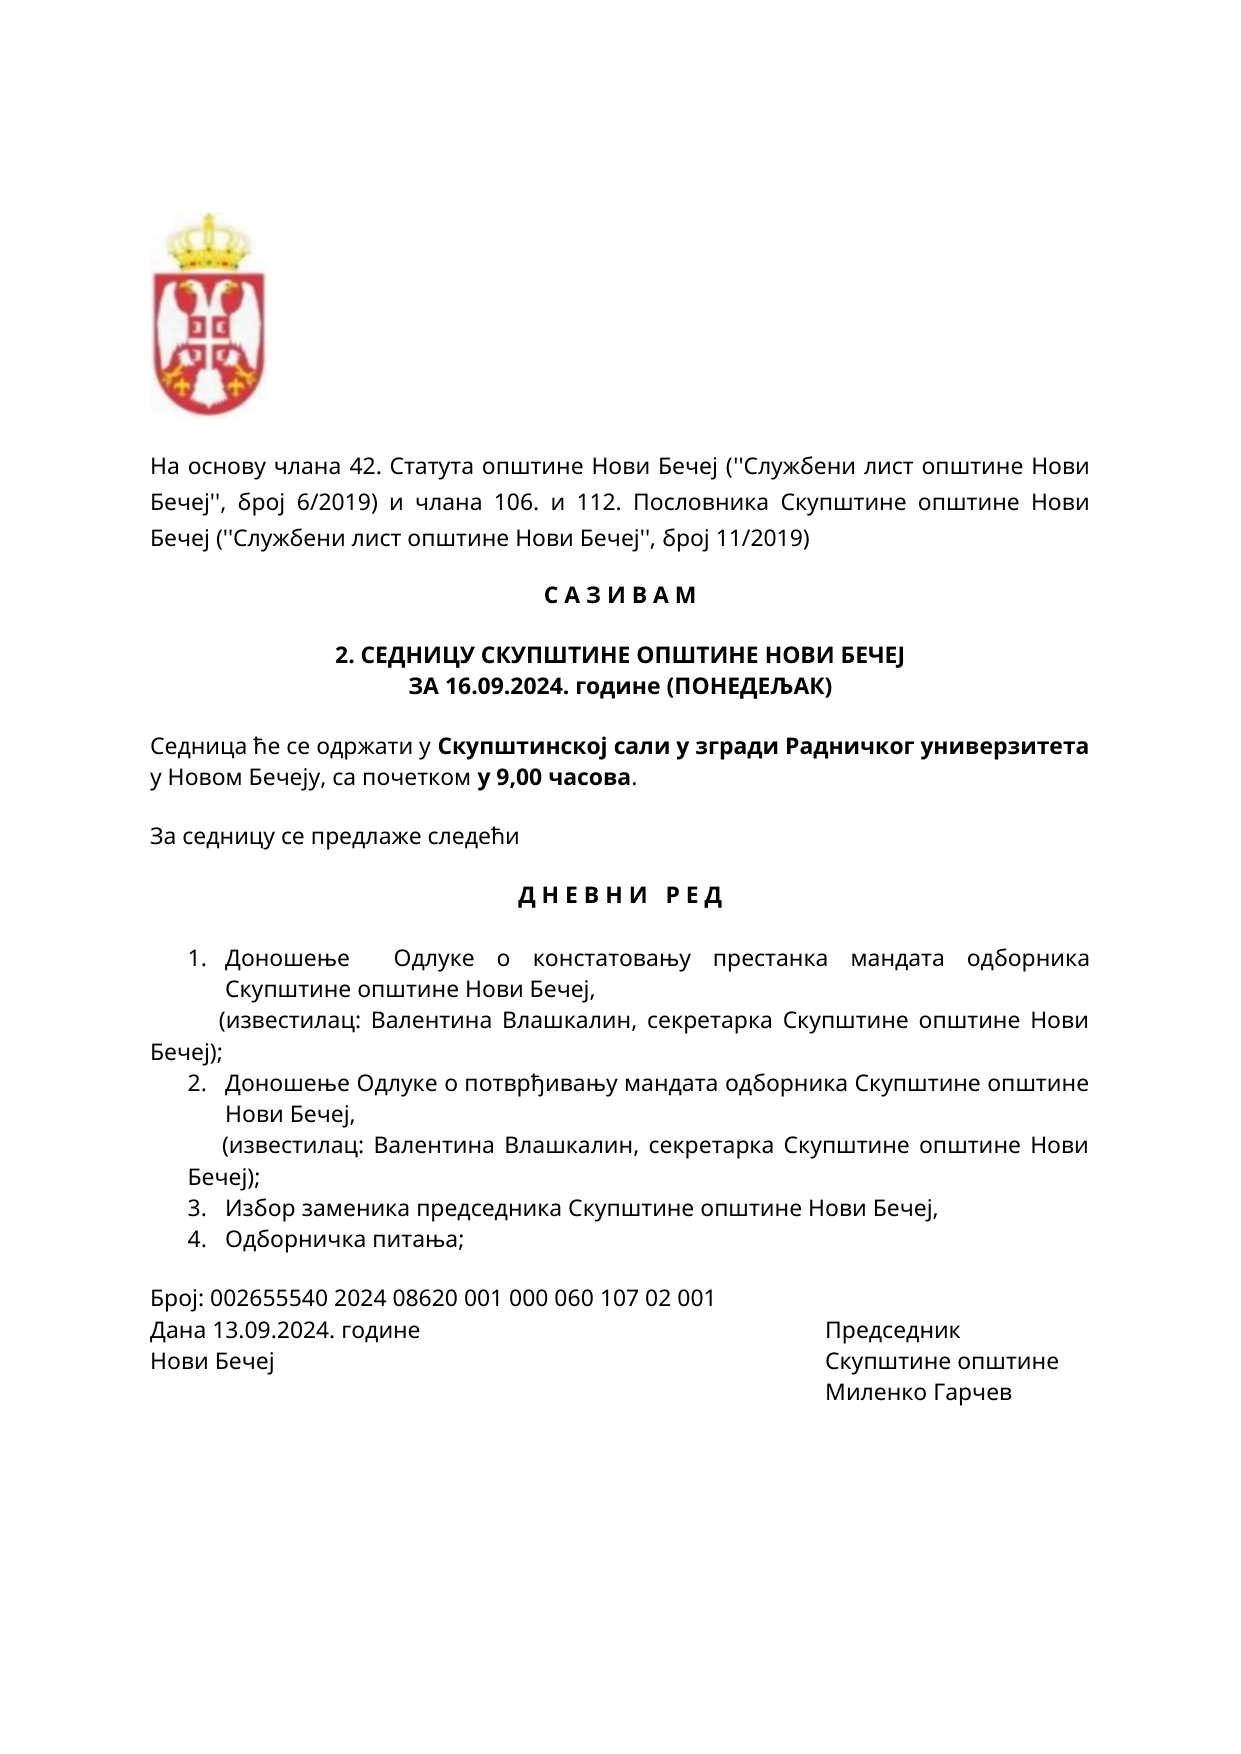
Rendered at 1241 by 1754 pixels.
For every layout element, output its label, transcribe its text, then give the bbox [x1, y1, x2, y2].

list (известилац: Валентина Влашкалин, секретарка Скупштине општине Нови Бечеј); [187, 1129, 1090, 1192]
list Одборничка питања; [187, 1223, 1090, 1254]
text Д Н Е В Н И Р Е Д [150, 879, 1090, 911]
text Нови Бечеј Скупштине општине [150, 1345, 1090, 1376]
text Број: 002655540 2024 08620 001 000 060 107 02 001 [150, 1282, 1090, 1314]
text ЗА 16.09.2024. године (ПОНЕДЕЉАК) [150, 670, 1090, 702]
text За седницу се предлаже следећи [150, 820, 1090, 851]
text На основу члана 42. Статута општине Нови Бечеј (''Службени лист општине Нови Бечеј'', број 6/2019) и члана 106. и 112. Пословника Скупштине општине Нови Бечеј (''Службени лист општине Нови Бечеј'', број 11/2019) [150, 450, 1090, 553]
list Доношење Одлуке о потврђивању мандата одборника Скупштине општине Нови Бечеј, [187, 1067, 1090, 1129]
picture [150, 212, 268, 419]
list (известилац: Валентина Влашкалин, секретарка Скупштине општине Нови Бечеј); [150, 1004, 1090, 1067]
text Миленко Гарчев [150, 1376, 1090, 1407]
text С А З И В А М [150, 579, 1090, 610]
text Дана 13.09.2024. године Председник [150, 1314, 1090, 1345]
text Седница ће се одржати у Скупштинској сали у згради Радничког универзитета у Новом Бечеју, са почетком у 9,00 часова. [150, 729, 1090, 792]
list Доношење Одлуке о констатовању престанка мандата одборника Скупштине општине Нови Бечеј, [187, 942, 1090, 1004]
text 2. СЕДНИЦУ СКУПШТИНЕ ОПШТИНЕ НОВИ БЕЧЕЈ [150, 639, 1090, 670]
list Избор заменика председника Скупштине општине Нови Бечеј, [187, 1192, 1090, 1223]
